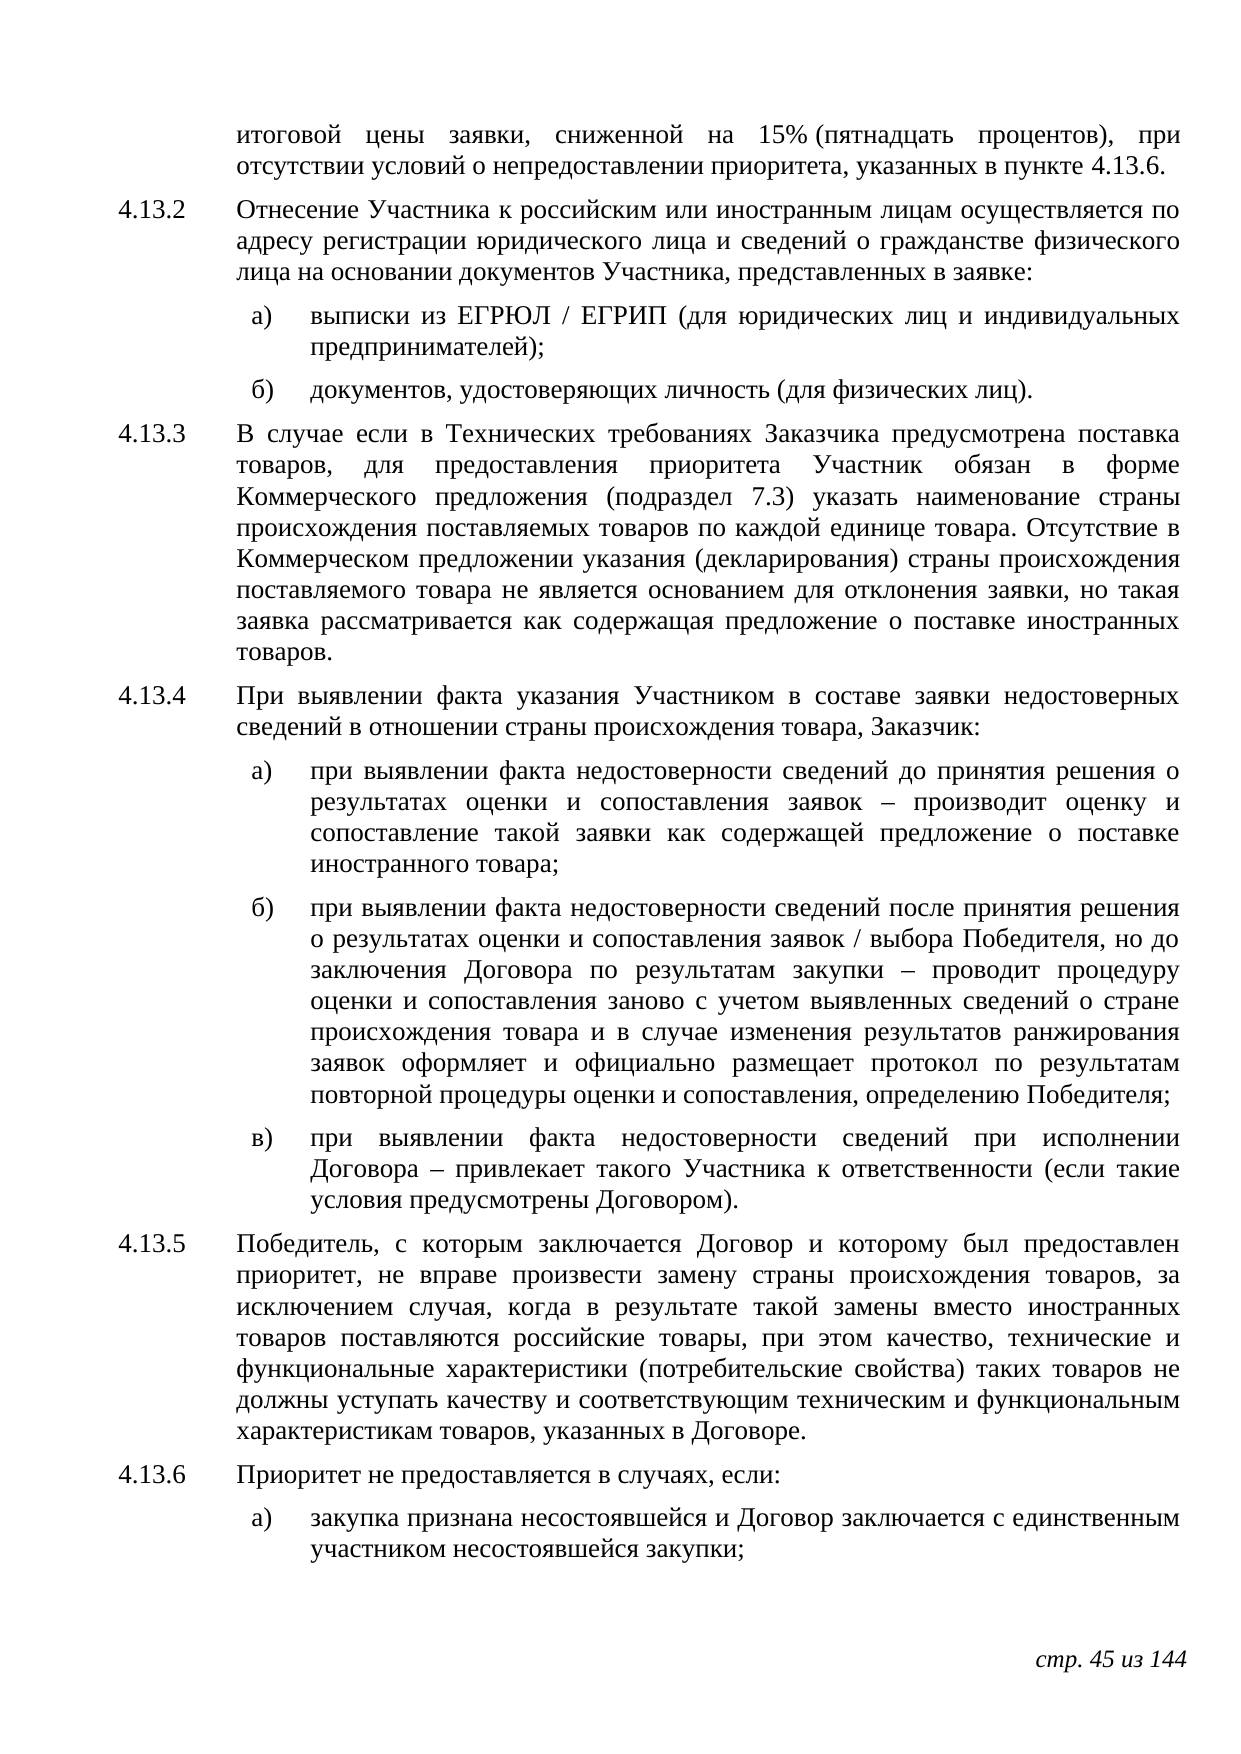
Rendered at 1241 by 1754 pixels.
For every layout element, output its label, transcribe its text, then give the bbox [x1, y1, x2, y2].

text закупка признана несостоявшейся и Договор заключается с единственным участником несостоявшейся закупки; [251, 1501, 1181, 1564]
text Отнесение Участника к российским или иностранным лицам осуществляется по адресу регистрации юридического лица и сведений о гражданстве физического лица на основании документов Участника, представленных в заявке: [118, 193, 1181, 286]
text Приоритет не предоставляется в случаях, если: [118, 1458, 1181, 1489]
text при выявлении факта недостоверности сведений при исполнении Договора – привлекает такого Участника к ответственности (если такие условия предусмотрены Договором). [251, 1121, 1181, 1215]
text При выявлении факта указания Участником в составе заявки недостоверных сведений в отношении страны происхождения товара, Заказчик: [118, 679, 1181, 741]
text выписки из ЕГРЮЛ / ЕГРИП (для юридических лиц и индивидуальных предпринимателей); [251, 299, 1181, 361]
text при выявлении факта недостоверности сведений до принятия решения о результатах оценки и сопоставления заявок – производит оценку и сопоставление такой заявки как содержащей предложение о поставке иностранного товара; [251, 754, 1181, 878]
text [118, 118, 1181, 180]
text В случае если в Технических требованиях Заказчика предусмотрена поставка товаров, для предоставления приоритета Участник обязан в форме Коммерческого предложения (подраздел 7.3) указать наименование страны происхождения поставляемых товаров по каждой единице товара. Отсутствие в Коммерческом предложении указания (декларирования) страны происхождения поставляемого товара не является основанием для отклонения заявки, но такая заявка рассматривается как содержащая предложение о поставке иностранных товаров. [118, 417, 1181, 666]
text документов, удостоверяющих личность (для физических лиц). [251, 374, 1181, 405]
text Победитель, с которым заключается Договор и которому был предоставлен приоритет, не вправе произвести замену страны происхождения товаров, за исключением случая, когда в результате такой замены вместо иностранных товаров поставляются российские товары, при этом качество, технические и функциональные характеристики (потребительские свойства) таких товаров не должны уступать качеству и соответствующим техническим и функциональным характеристикам товаров, указанных в Договоре. [118, 1227, 1181, 1445]
text при выявлении факта недостоверности сведений после принятия решения о результатах оценки и сопоставления заявок / выбора Победителя, но до заключения Договора по результатам закупки – проводит процедуру оценки и сопоставления заново с учетом выявленных сведений о стране происхождения товара и в случае изменения результатов ранжирования заявок оформляет и официально размещает протокол по результатам повторной процедуры оценки и сопоставления, определению Победителя; [251, 891, 1181, 1109]
